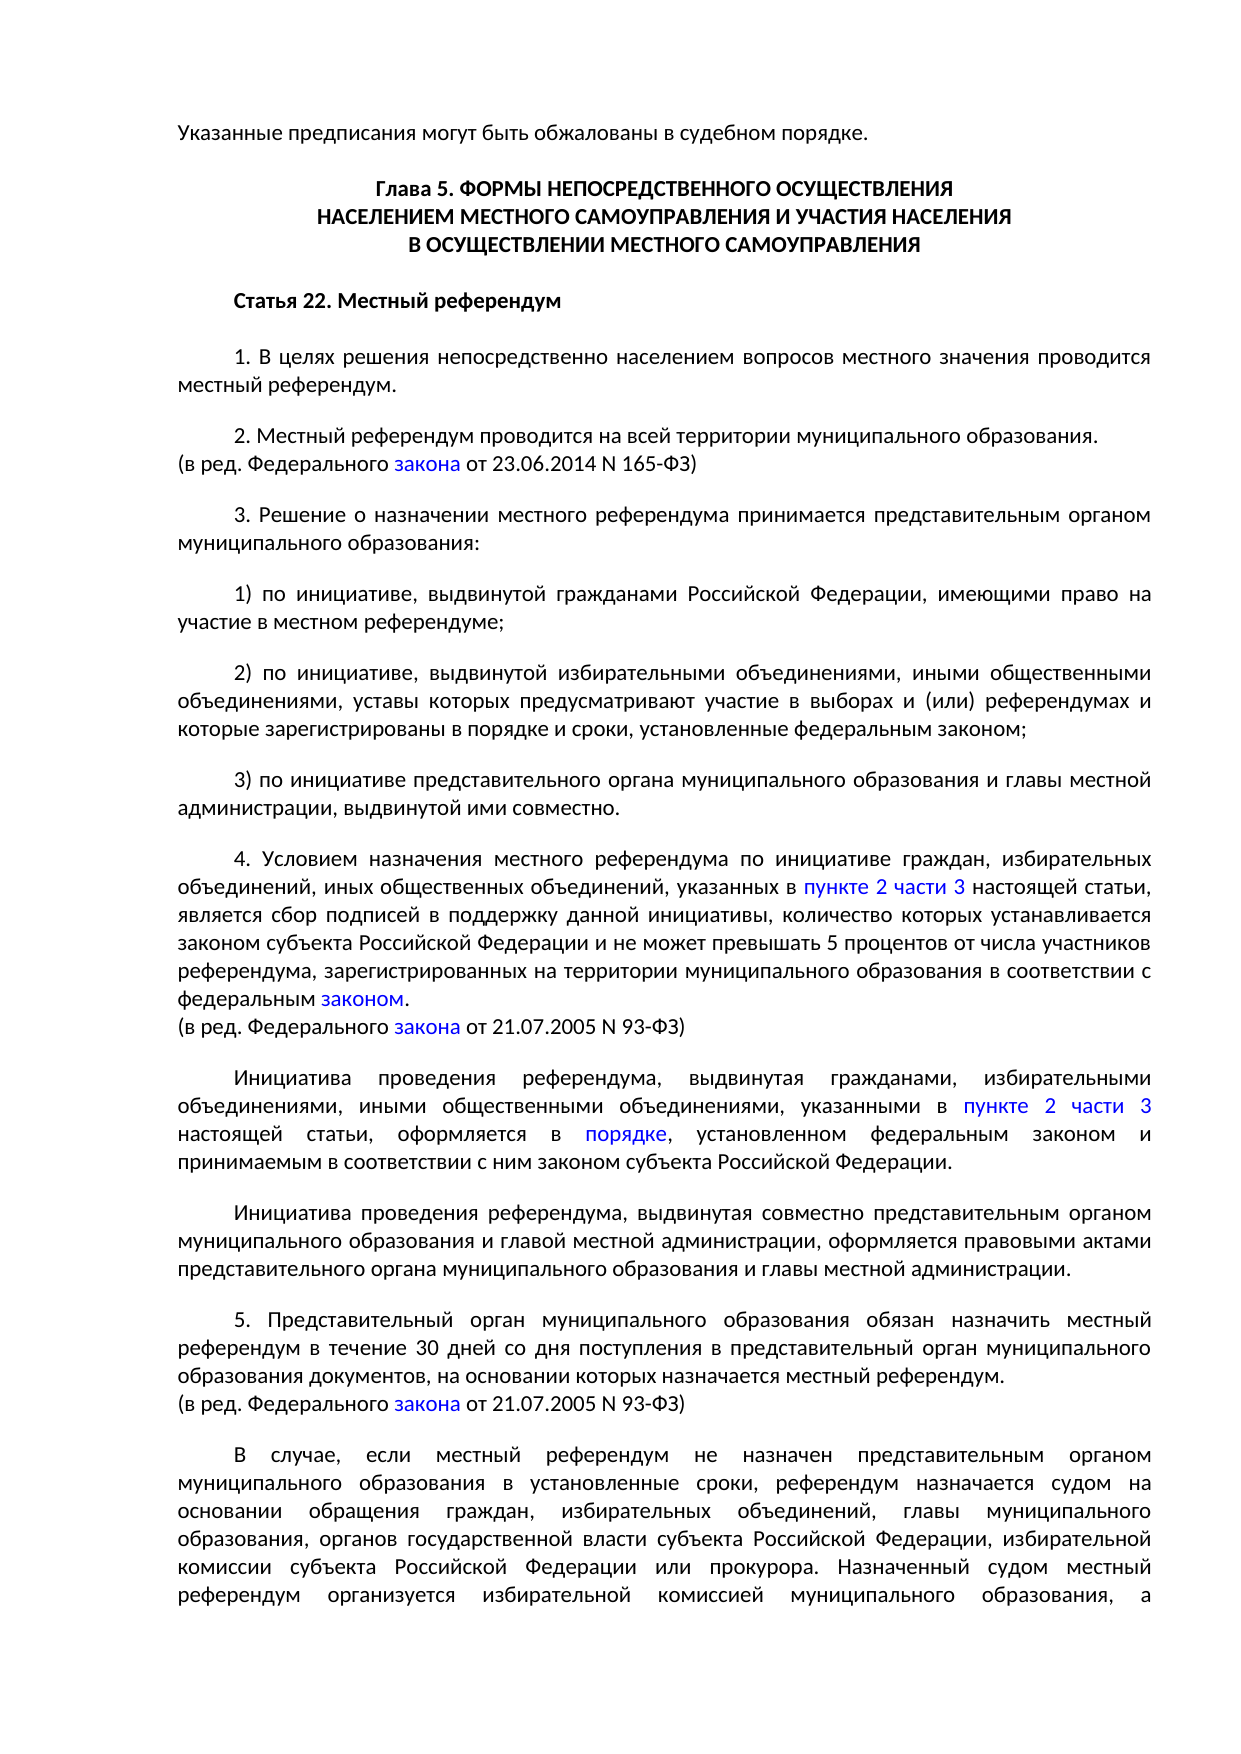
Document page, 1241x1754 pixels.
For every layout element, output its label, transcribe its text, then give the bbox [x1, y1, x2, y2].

text 3) по инициативе представительного органа муниципального образования и главы местной администрации, выдвинутой ими совместно. [177, 765, 1152, 821]
title НАСЕЛЕНИЕМ МЕСТНОГО САМОУПРАВЛЕНИЯ И УЧАСТИЯ НАСЕЛЕНИЯ [177, 202, 1152, 230]
title В ОСУЩЕСТВЛЕНИИ МЕСТНОГО САМОУПРАВЛЕНИЯ [177, 230, 1152, 258]
text 2. Местный референдум проводится на всей территории муниципального образования. [177, 421, 1152, 449]
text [177, 118, 1152, 146]
text 2) по инициативе, выдвинутой избирательными объединениями, иными общественными объединениями, уставы которых предусматривают участие в выборах и (или) референдумах и которые зарегистрированы в порядке и сроки, установленные федеральным законом; [177, 658, 1152, 742]
text 4. Условием назначения местного референдума по инициативе граждан, избирательных объединений, иных общественных объединений, указанных в пункте 2 части 3 настоящей статьи, является сбор подписей в поддержку данной инициативы, количество которых устанавливается законом субъекта Российской Федерации и не может превышать 5 процентов от числа участников референдума, зарегистрированных на территории муниципального образования в соответствии с федеральным законом. [177, 844, 1152, 1012]
text 3. Решение о назначении местного референдума принимается представительным органом муниципального образования: [177, 500, 1152, 556]
title Статья 22. Местный референдум [177, 286, 1152, 314]
title Глава 5. ФОРМЫ НЕПОСРЕДСТВЕННОГО ОСУЩЕСТВЛЕНИЯ [177, 174, 1152, 202]
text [177, 1440, 1152, 1608]
text Инициатива проведения референдума, выдвинутая совместно представительным органом муниципального образования и главой местной администрации, оформляется правовыми актами представительного органа муниципального образования и главы местной администрации. [177, 1198, 1152, 1282]
text 5. Представительный орган муниципального образования обязан назначить местный референдум в течение 30 дней со дня поступления в представительный орган муниципального образования документов, на основании которых назначается местный референдум. [177, 1305, 1152, 1389]
text (в ред. Федерального закона от 23.06.2014 N 165-ФЗ) [177, 449, 1152, 477]
text (в ред. Федерального закона от 21.07.2005 N 93-ФЗ) [177, 1012, 1152, 1040]
text Инициатива проведения референдума, выдвинутая гражданами, избирательными объединениями, иными общественными объединениями, указанными в пункте 2 части 3 настоящей статьи, оформляется в порядке, установленном федеральным законом и принимаемым в соответствии с ним законом субъекта Российской Федерации. [177, 1063, 1152, 1175]
text 1) по инициативе, выдвинутой гражданами Российской Федерации, имеющими право на участие в местном референдуме; [177, 579, 1152, 635]
text 1. В целях решения непосредственно населением вопросов местного значения проводится местный референдум. [177, 342, 1152, 398]
text (в ред. Федерального закона от 21.07.2005 N 93-ФЗ) [177, 1389, 1152, 1417]
